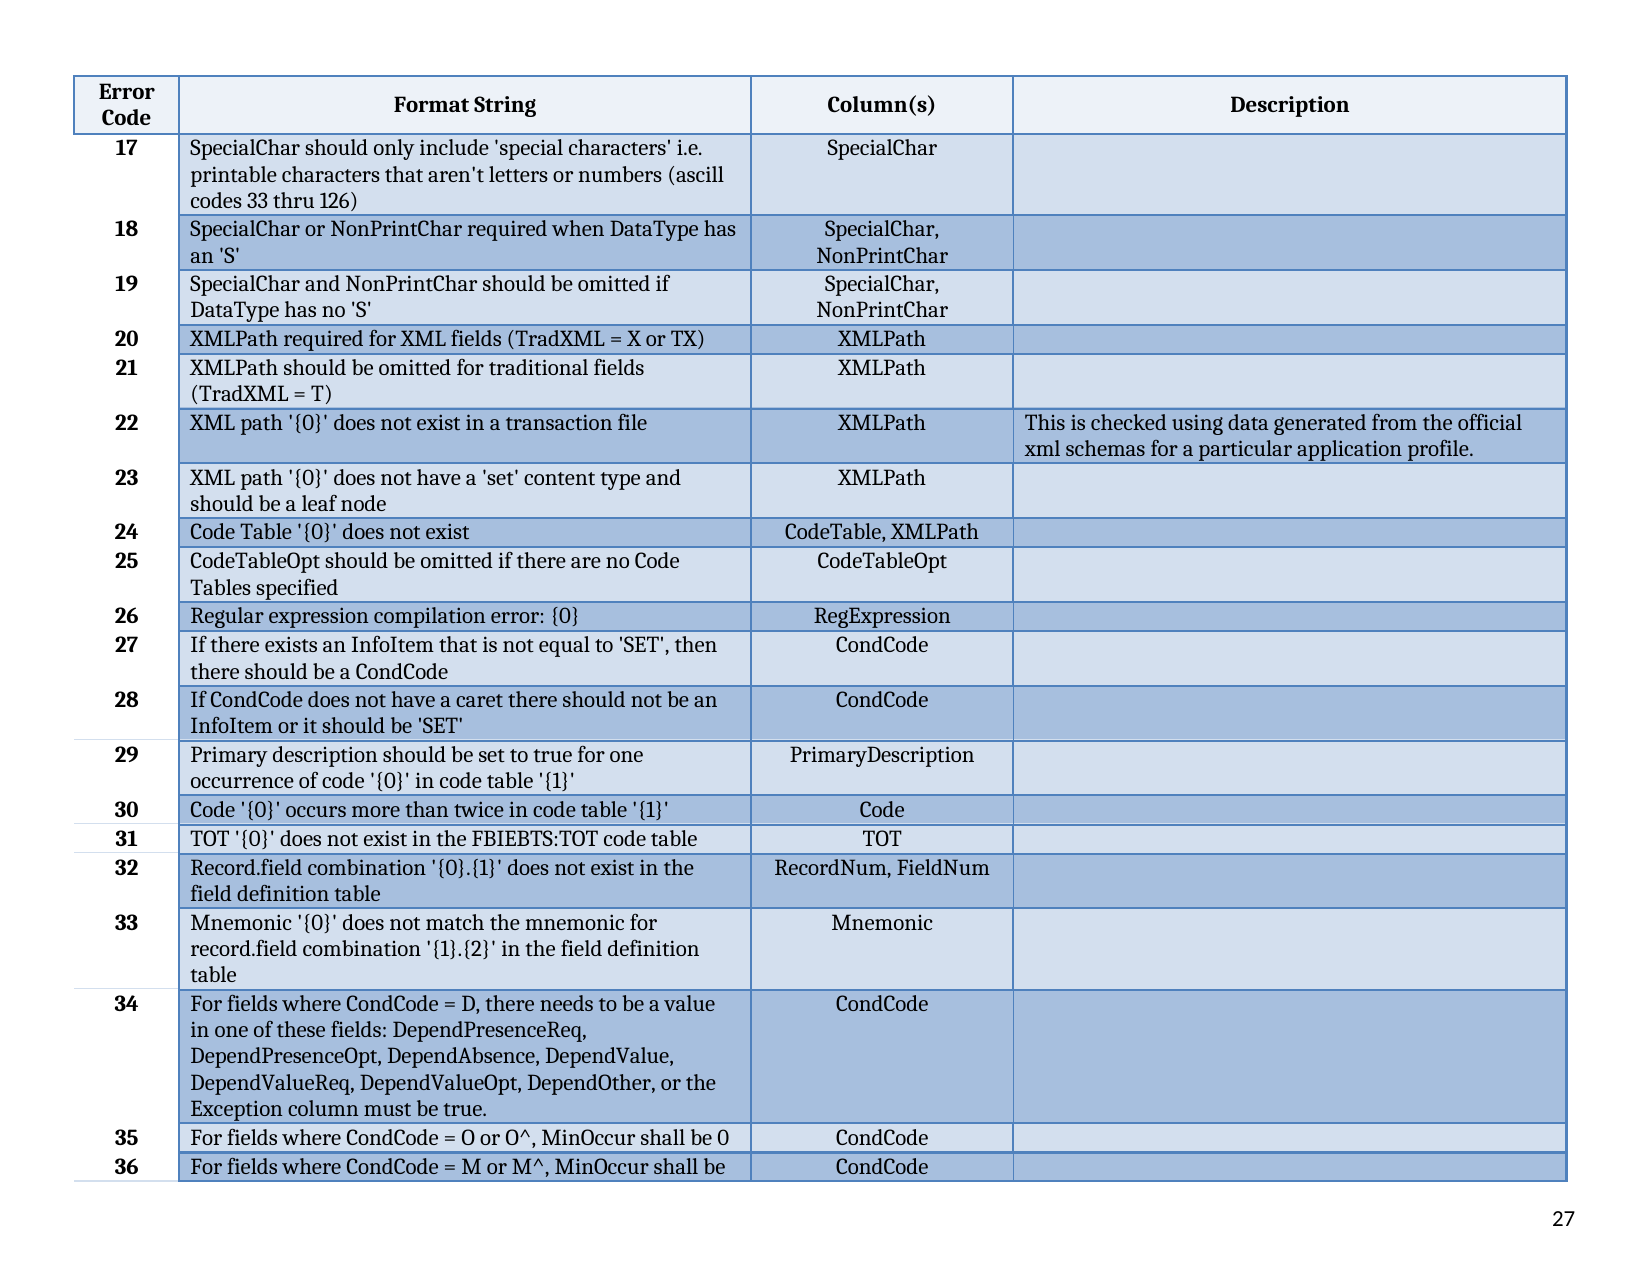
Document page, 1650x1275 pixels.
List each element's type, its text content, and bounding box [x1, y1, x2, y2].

table_cell [1014, 271, 1565, 324]
table_cell RecordNum, FieldNum [752, 855, 1013, 907]
table_cell 28 [74, 685, 178, 739]
table_cell 34 [74, 989, 178, 1122]
table_cell [1014, 796, 1565, 823]
table_cell TOT '{0}' does not exist in the FBIEBTS:TOT code table [180, 826, 750, 852]
table_cell CodeTableOpt [752, 548, 1012, 601]
table_cell XMLPath required for XML fields (TradXML = X or TX) [180, 326, 750, 353]
table_cell XMLPath should be omitted for traditional fields (TradXML = T) [180, 355, 750, 407]
table_cell CondCode [752, 991, 1013, 1122]
table_cell Code [752, 796, 1013, 823]
table_cell [1014, 687, 1565, 739]
table_cell Mnemonic [752, 909, 1012, 988]
table_cell RegExpression [752, 603, 1013, 630]
table_cell [1014, 519, 1565, 546]
table_cell Code Table '{0}' does not exist [180, 519, 750, 546]
table_cell CondCode [752, 1154, 1013, 1180]
table_cell XML path '{0}' does not exist in a transaction file [180, 410, 750, 462]
table_cell This is checked using data generated from the official xml schemas for a particular application profile. [1014, 410, 1565, 462]
table_cell SpecialChar or NonPrintChar required when DataType has an 'S' [180, 216, 750, 269]
table_cell 33 [74, 907, 178, 988]
table_cell CodeTableOpt should be omitted if there are no Code Tables specified [180, 548, 750, 601]
table_cell 20 [74, 324, 178, 353]
table_cell 24 [74, 517, 178, 546]
table_cell XML path '{0}' does not have a 'set' content type and should be a leaf node [180, 464, 750, 517]
table_cell [1014, 1124, 1565, 1151]
table_cell SpecialChar, NonPrintChar [752, 216, 1013, 269]
table_cell 26 [74, 601, 178, 630]
table_cell [1014, 742, 1565, 794]
table_cell 21 [74, 353, 178, 407]
table_cell CondCode [752, 632, 1012, 685]
table_cell [1014, 548, 1565, 601]
table_cell Primary description should be set to true for one occurrence of code '{0}' in code table '{1}' [180, 742, 750, 794]
table_cell Mnemonic '{0}' does not match the mnemonic for record.field combination '{1}.{2}' in the field definition table [180, 909, 750, 988]
table_cell [1014, 1154, 1565, 1180]
table_cell Record.field combination '{0}.{1}' does not exist in the field definition table [180, 855, 750, 907]
table_cell XMLPath [752, 410, 1013, 462]
table_cell 27 [74, 630, 178, 685]
table_cell XMLPath [752, 355, 1012, 407]
table_cell [1014, 991, 1565, 1122]
table_cell If CondCode does not have a caret there should not be an InfoItem or it should be 'SET' [180, 687, 750, 739]
table_cell Code '{0}' occurs more than twice in code table '{1}' [180, 796, 750, 823]
table_cell 35 [74, 1122, 178, 1151]
table_cell [1014, 826, 1565, 852]
table_cell CodeTable, XMLPath [752, 519, 1013, 546]
table_cell PrimaryDescription [752, 742, 1012, 794]
table_cell 17 [74, 135, 178, 214]
table_cell [1014, 326, 1565, 353]
table_cell 29 [74, 740, 178, 794]
table_cell [1014, 464, 1565, 517]
table_cell SpecialChar and NonPrintChar should be omitted if DataType has no 'S' [180, 271, 750, 324]
table_cell 31 [74, 824, 178, 852]
table_cell If there exists an InfoItem that is not equal to 'SET', then there should be a CondCode [180, 632, 750, 685]
table_cell 23 [74, 462, 178, 517]
table_cell SpecialChar [752, 135, 1012, 214]
table_cell [1014, 355, 1565, 407]
table_header Format String [180, 77, 750, 133]
table_cell 36 [74, 1151, 178, 1180]
table_header Description [1014, 77, 1565, 133]
table_cell [1014, 216, 1565, 269]
table_header Column(s) [752, 77, 1012, 133]
table_cell 19 [74, 269, 178, 324]
table_cell 25 [74, 546, 178, 601]
table_cell XMLPath [752, 464, 1012, 517]
table_cell 18 [74, 214, 178, 269]
table_cell Regular expression compilation error: {0} [180, 603, 750, 630]
table_cell 22 [74, 407, 178, 462]
table_cell 32 [74, 853, 178, 907]
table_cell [180, 1154, 750, 1180]
table_cell TOT [752, 826, 1012, 852]
table_cell [1014, 603, 1565, 630]
table_cell SpecialChar should only include 'special characters' i.e. printable characters that aren't letters or numbers (ascill codes 33 thru 126) [180, 135, 750, 214]
table_cell XMLPath [752, 326, 1013, 353]
table_cell CondCode [752, 687, 1013, 739]
table_cell For fields where CondCode = D, there needs to be a value in one of these fields: DependPresenceReq, DependPresenceOpt, DependAbsence, DependValue, DependValueReq, DependValueOpt, DependOther, or the Exception column must be true. [180, 991, 750, 1122]
table_header Error Code [75, 77, 178, 133]
table_cell [1014, 632, 1565, 685]
table_cell For fields where CondCode = O or O^, MinOccur shall be 0 [180, 1124, 750, 1151]
table_cell SpecialChar, NonPrintChar [752, 271, 1012, 324]
table_cell CondCode [752, 1124, 1012, 1151]
table_cell [1014, 135, 1565, 214]
table_cell 30 [74, 794, 178, 823]
table_cell [1014, 855, 1565, 907]
table_cell [1014, 909, 1565, 988]
